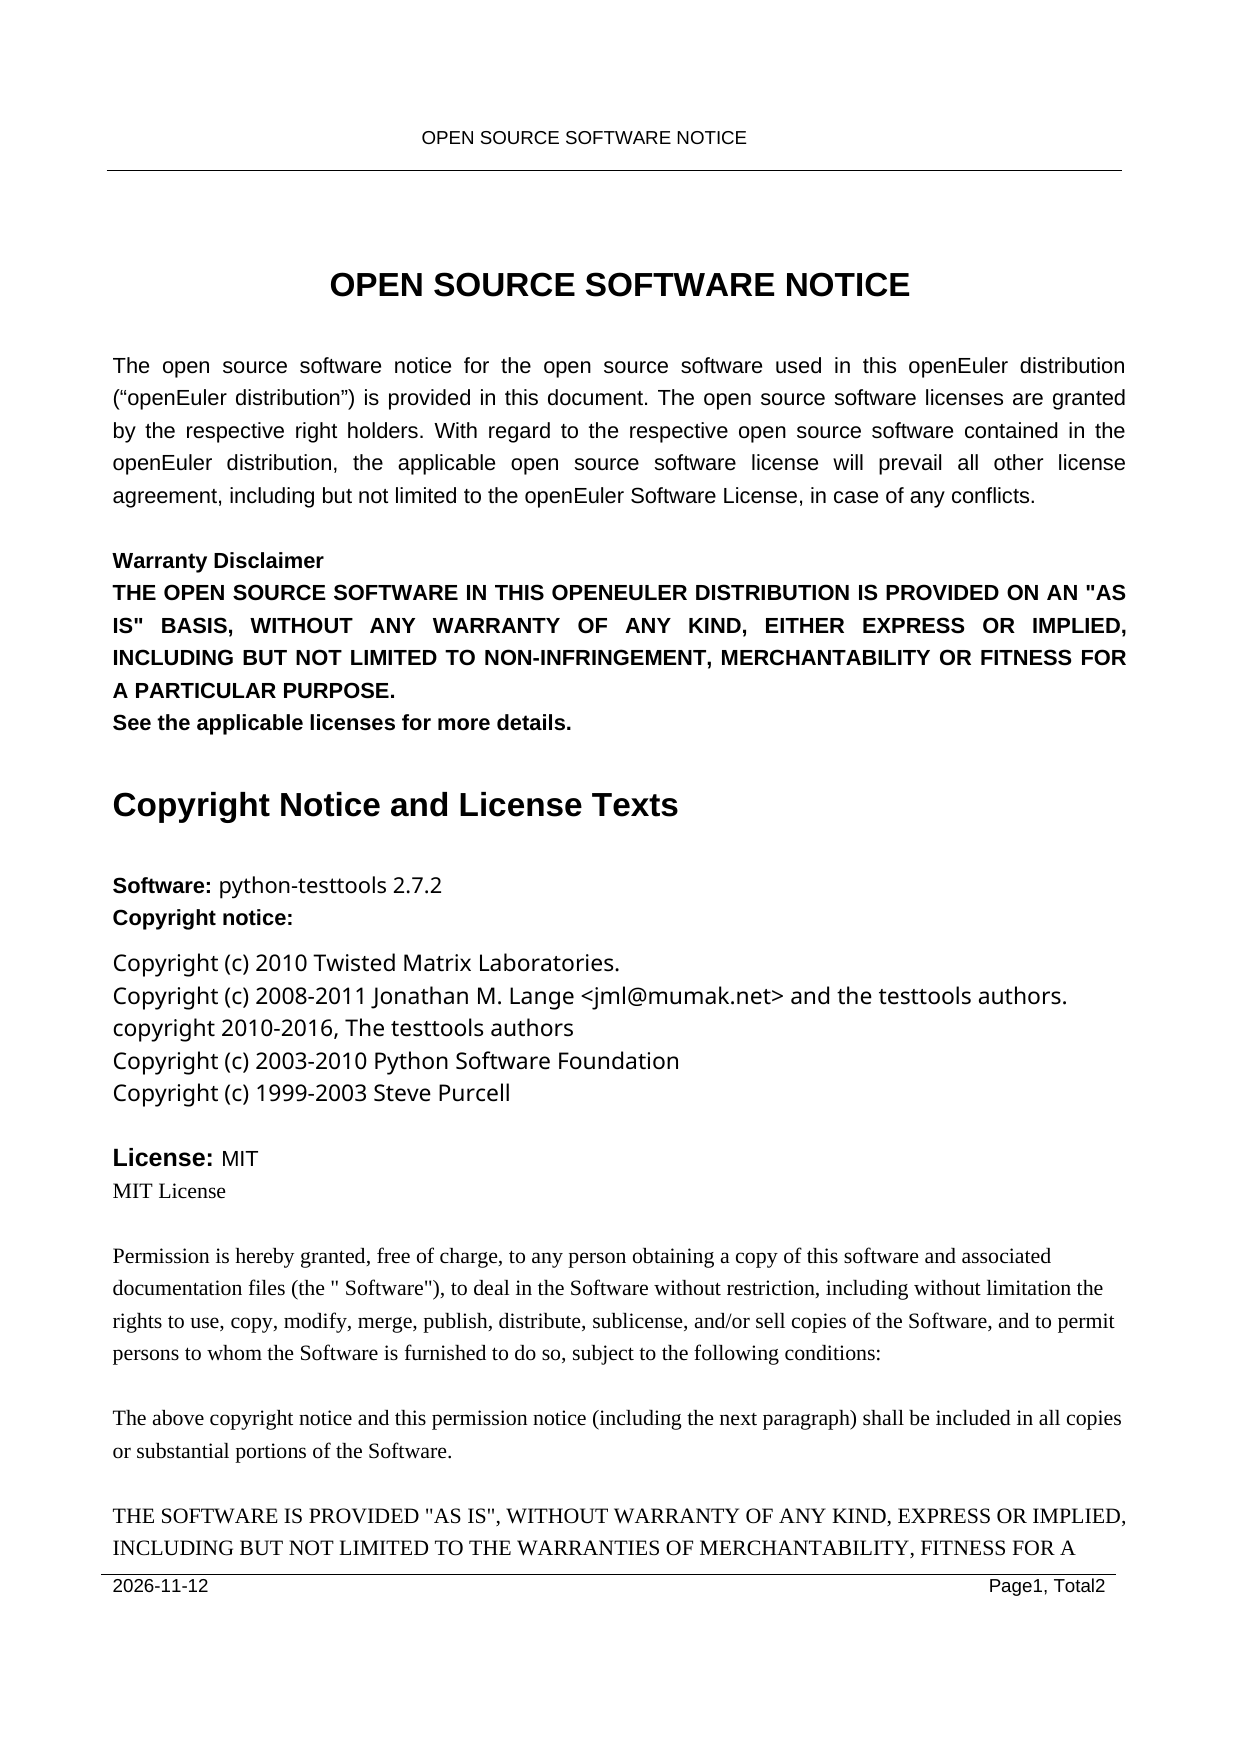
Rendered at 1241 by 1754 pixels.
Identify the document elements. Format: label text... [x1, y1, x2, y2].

text Warranty Disclaimer [112, 544, 1128, 576]
text THE OPEN SOURCE SOFTWARE IN THIS OPENEULER DISTRIBUTION IS PROVIDED ON AN "AS IS" BASIS, WITHOUT ANY WARRANTY OF ANY KIND, EITHER EXPRESS OR IMPLIED, INCLUDING BUT NOT LIMITED TO NON-INFRINGEMENT, MERCHANTABILITY OR FITNESS FOR A PARTICULAR PURPOSE. See the applicable licenses for more details. [112, 576, 1128, 739]
text License: MIT [112, 1142, 1128, 1174]
title Software: python-testtools 2.7.2 [112, 869, 1128, 901]
text OPEN SOURCE SOFTWARE NOTICE [112, 251, 1128, 316]
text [112, 1174, 1128, 1564]
text Copyright notice: [112, 901, 1128, 934]
text Copyright Notice and License Texts [112, 771, 1128, 836]
text The open source software notice for the open source software used in this openEuler distribution (“openEuler distribution”) is provided in this document. The open source software licenses are granted by the respective right holders. With regard to the respective open source software contained in the openEuler distribution, the applicable open source software license will prevail all other license agreement, including but not limited to the openEuler Software License, in case of any conflicts. [112, 349, 1128, 511]
text Copyright (c) 2010 Twisted Matrix Laboratories. Copyright (c) 2008-2011 Jonathan M. Lange <jml@mumak.net> and the testtools authors. copyright 2010-2016, The testtools authors Copyright (c) 2003-2010 Python Software Foundation Copyright (c) 1999-2003 Steve Purcell [112, 947, 1128, 1142]
